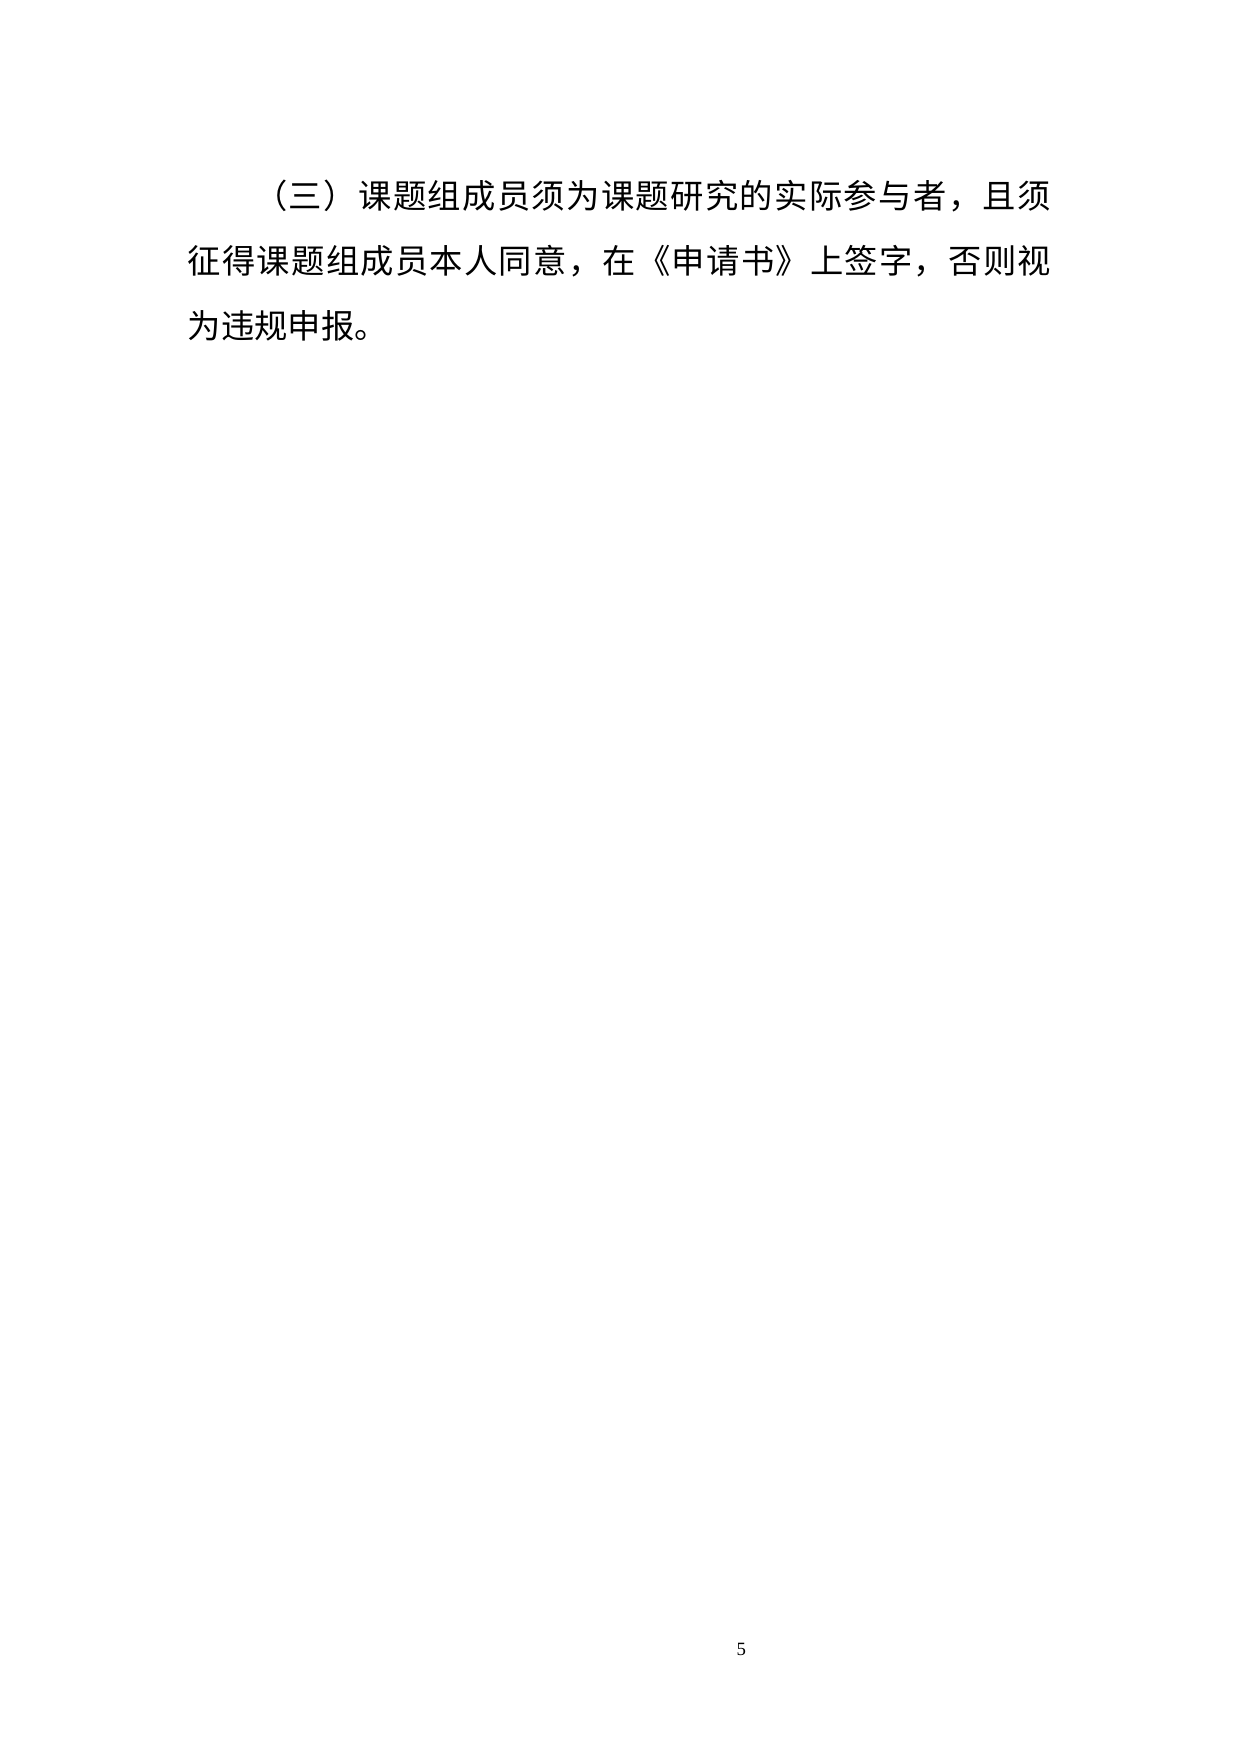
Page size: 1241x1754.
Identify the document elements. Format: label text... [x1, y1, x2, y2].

text （三）课题组成员须为课题研究的实际参与者，且须征得课题组成员本人同意，在《申请书》上签字，否则视为违规申报。 [187, 162, 1053, 357]
